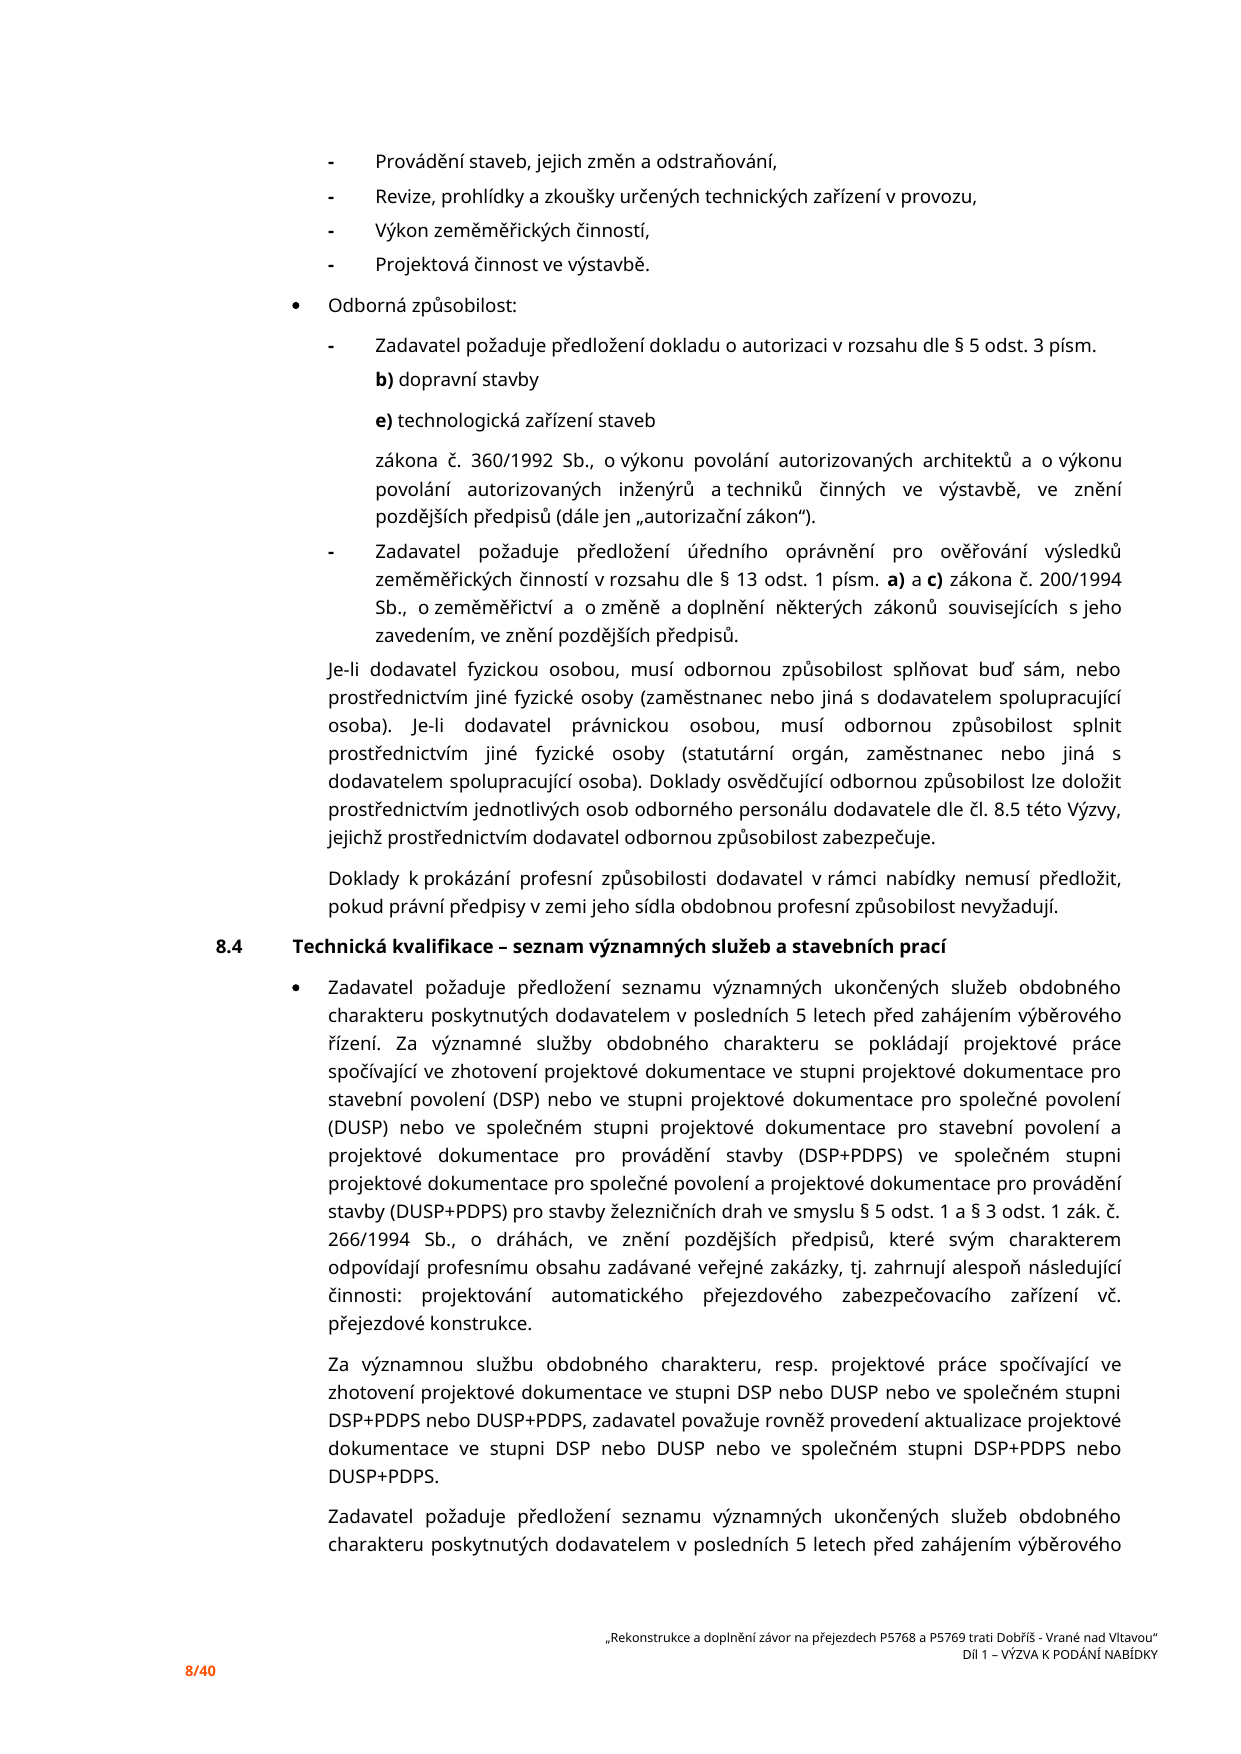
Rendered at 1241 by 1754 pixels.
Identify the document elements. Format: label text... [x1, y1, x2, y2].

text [328, 1503, 1122, 1557]
text Revize, prohlídky a zkoušky určených technických zařízení v provozu, [328, 183, 1122, 208]
text Projektová činnost ve výstavbě. [328, 251, 1122, 277]
text Zadavatel požaduje předložení dokladu o autorizaci v rozsahu dle § 5 odst. 3 písm. [328, 332, 1122, 358]
text Zadavatel požaduje předložení úředního oprávnění pro ověřování výsledků zeměměřických činností v rozsahu dle § 13 odst. 1 písm. a) a c) zákona č. 200/1994 Sb., o zeměměřictví a o změně a doplnění některých zákonů souvisejících s jeho zavedením, ve znění pozdějších předpisů. [328, 538, 1122, 648]
text Zadavatel požaduje předložení seznamu významných ukončených služeb obdobného charakteru poskytnutých dodavatelem v posledních 5 letech před zahájením výběrového řízení. Za významné služby obdobného charakteru se pokládají projektové práce spočívající ve zhotovení projektové dokumentace ve stupni projektové dokumentace pro stavební povolení (DSP) nebo ve stupni projektové dokumentace pro společné povolení (DUSP) nebo ve společném stupni projektové dokumentace pro stavební povolení a projektové dokumentace pro provádění stavby (DSP+PDPS) ve společném stupni projektové dokumentace pro společné povolení a projektové dokumentace pro provádění stavby (DUSP+PDPS) pro stavby železničních drah ve smyslu § 5 odst. 1 a § 3 odst. 1 zák. č. 266/1994 Sb., o dráhách, ve znění pozdějších předpisů, které svým charakterem odpovídají profesnímu obsahu zadávané veřejné zakázky, tj. zahrnují alespoň následující činnosti: projektování automatického přejezdového zabezpečovacího zařízení vč. přejezdové konstrukce. [292, 974, 1122, 1336]
text Výkon zeměměřických činností, [328, 217, 1122, 243]
text Je-li dodavatel fyzickou osobou, musí odbornou způsobilost splňovat buď sám, nebo prostřednictvím jiné fyzické osoby (zaměstnanec nebo jiná s dodavatelem spolupracující osoba). Je-li dodavatel právnickou osobou, musí odbornou způsobilost splnit prostřednictvím jiné fyzické osoby (statutární orgán, zaměstnanec nebo jiná s dodavatelem spolupracující osoba). Doklady osvědčující odbornou způsobilost lze doložit prostřednictvím jednotlivých osob odborného personálu dodavatele dle čl. 8.5 této Výzvy, jejichž prostřednictvím dodavatel odbornou způsobilost zabezpečuje. [328, 656, 1122, 850]
text Doklady k prokázání profesní způsobilosti dodavatel v rámci nabídky nemusí předložit, pokud právní předpisy v zemi jeho sídla obdobnou profesní způsobilost nevyžadují. [328, 865, 1122, 919]
text Provádění staveb, jejich změn a odstraňování, [328, 149, 1122, 174]
text Za významnou službu obdobného charakteru, resp. projektové práce spočívající ve zhotovení projektové dokumentace ve stupni DSP nebo DUSP nebo ve společném stupni DSP+PDPS nebo DUSP+PDPS, zadavatel považuje rovněž provedení aktualizace projektové dokumentace ve stupni DSP nebo DUSP nebo ve společném stupni DSP+PDPS nebo DUSP+PDPS. [328, 1351, 1122, 1488]
text Technická kvalifikace – seznam významných služeb a stavebních prací [216, 934, 1122, 959]
text Odborná způsobilost: [292, 292, 1122, 317]
list b) dopravní stavby [339, 367, 1122, 392]
list zákona č. 360/1992 Sb., o výkonu povolání autorizovaných architektů a o výkonu povolání autorizovaných inženýrů a techniků činných ve výstavbě, ve znění pozdějších předpisů (dále jen „autorizační zákon“). [375, 448, 1122, 529]
list e) technologická zařízení staveb [339, 407, 1122, 433]
